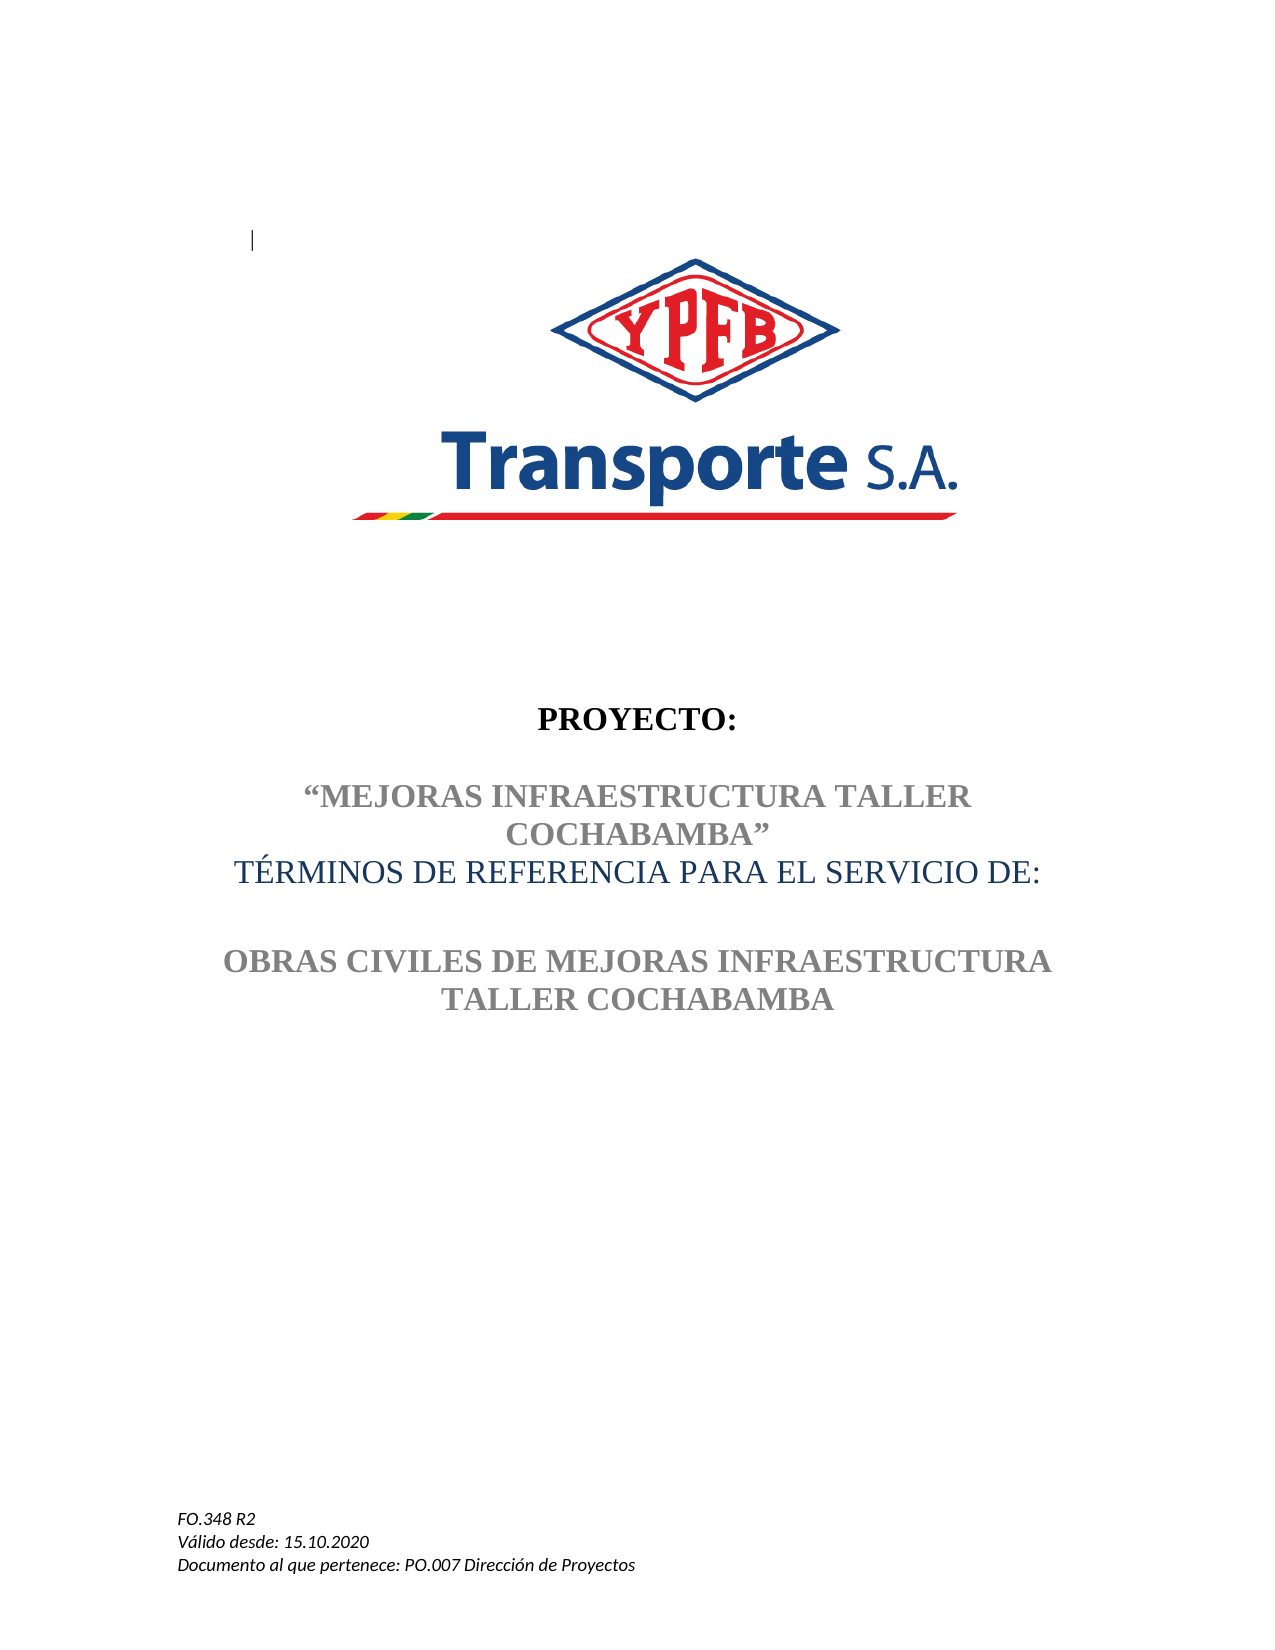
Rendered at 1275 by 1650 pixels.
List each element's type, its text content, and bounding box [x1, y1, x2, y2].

text TÉRMINOS DE REFERENCIA PARA EL SERVICIO DE: [177, 853, 1098, 891]
text “MEJORAS INFRAESTRUCTURA TALLER COCHABAMBA” [177, 776, 1098, 853]
subtitle | [177, 225, 1098, 251]
text OBRAS CIVILES DE MEJORAS INFRAESTRUCTURA TALLER COCHABAMBA [177, 941, 1098, 1018]
text PROYECTO: [177, 699, 1098, 738]
picture [345, 248, 961, 528]
